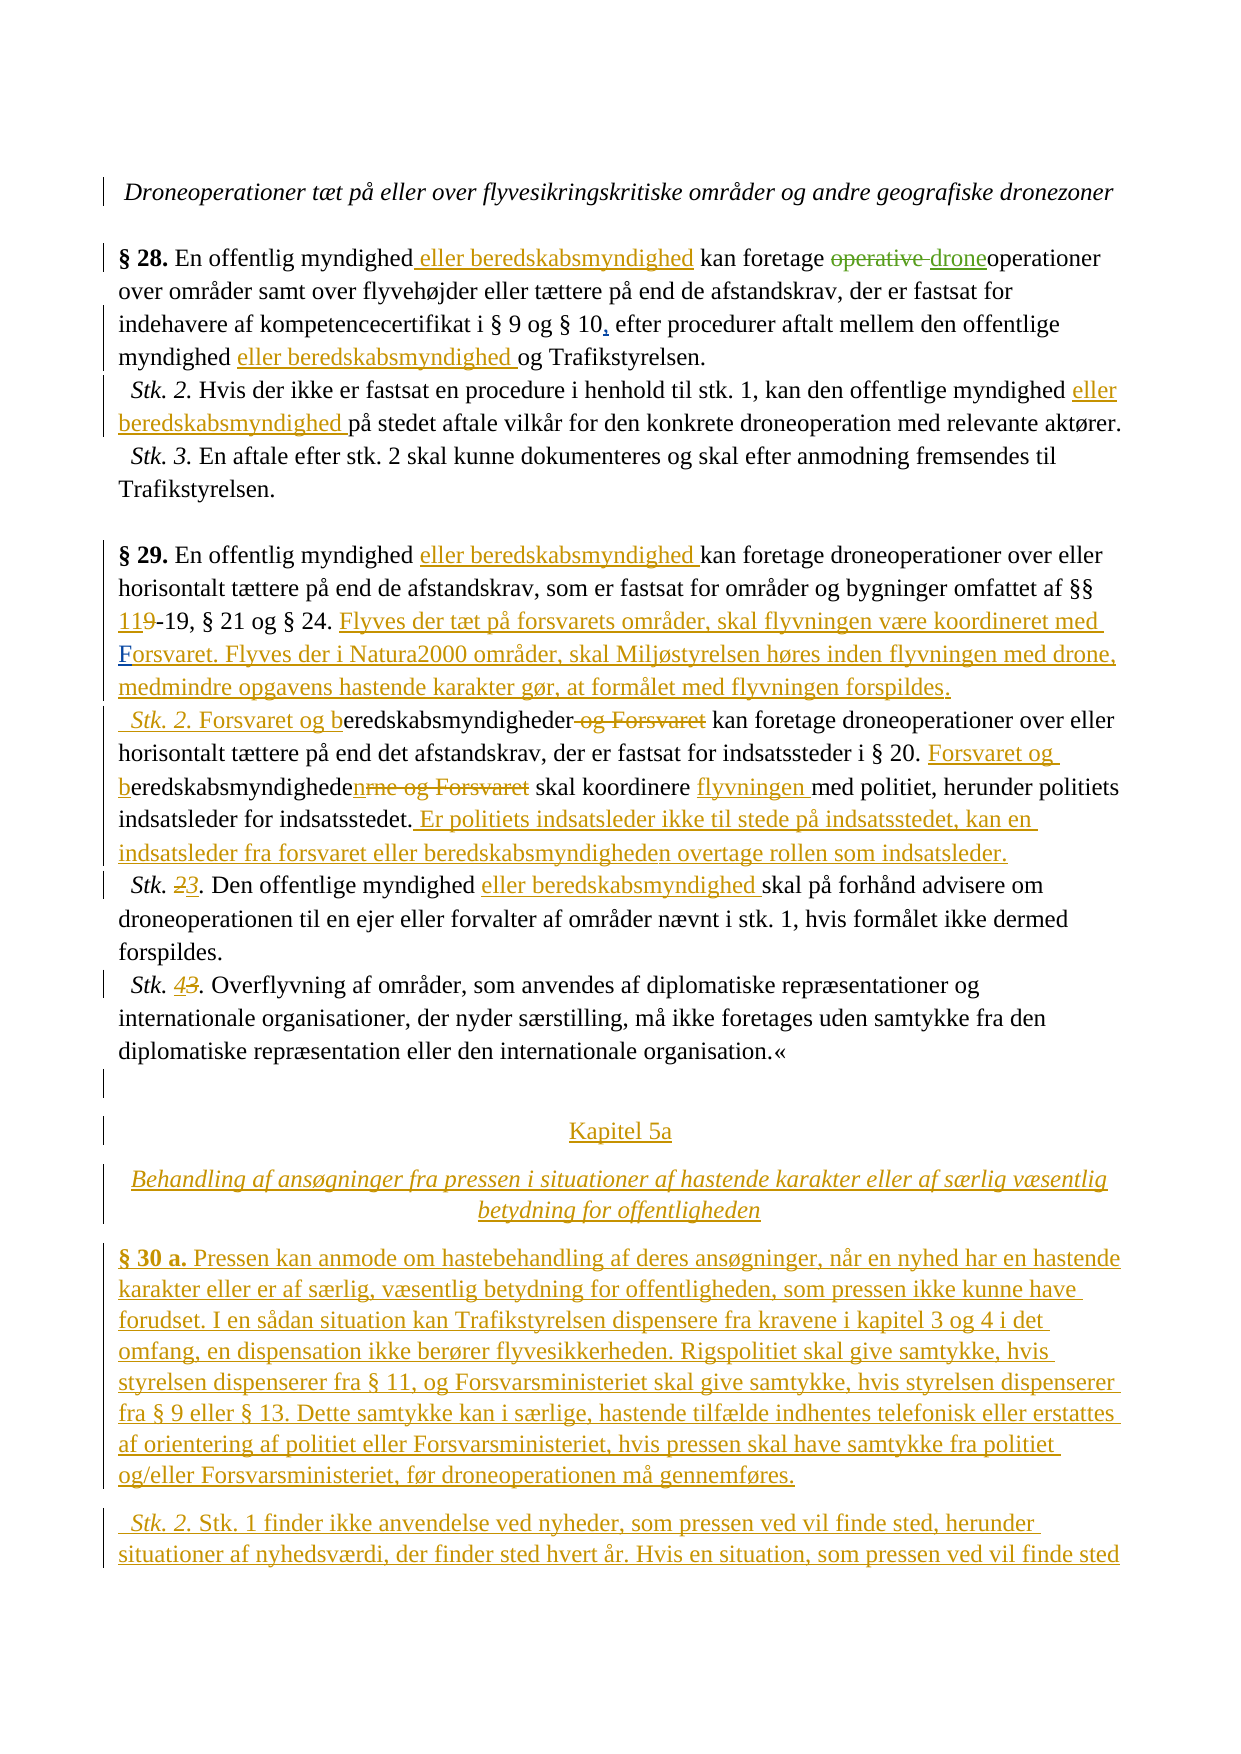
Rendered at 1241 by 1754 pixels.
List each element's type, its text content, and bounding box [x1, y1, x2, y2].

text § 29. En offentlig myndighed kan foretage droneoperationer over eller horisontalt tættere på end de afstandskrav, som er fastsat for områder og bygninger omfattet af §§ -19, § 21 og § 24. [118, 540, 1122, 701]
text Stk. . Den offentlige myndighed skal på forhånd advisere om droneoperationen til en ejer eller forvalter af områder nævnt i stk. 1, hvis formålet ikke dermed forspildes. [118, 871, 1122, 965]
text eredskabsmyndigheder kan foretage droneoperationer over eller horisontalt tættere på end det afstandskrav, der er fastsat for indsatssteder i § 20. eredskabsmyndighede skal koordinere med politiet, herunder politiets indsatsleder for indsatsstedet. [118, 706, 1122, 866]
text Stk. 3. En aftale efter stk. 2 skal kunne dokumenteres og skal efter anmodning fremsendes til Trafikstyrelsen. [118, 441, 1122, 503]
text § 28. En offentlig myndighed kan foretage operationer over områder samt over flyvehøjder eller tættere på end de afstandskrav, der er fastsat for indehavere af kompetencecertifikat i § 9 og § 10 efter procedurer aftalt mellem den offentlige myndighed og Trafikstyrelsen. [118, 243, 1122, 371]
text Droneoperationer tæt på eller over flyvesikringskritiske områder og andre geografiske dronezoner [118, 177, 1122, 206]
text Stk. 2. Hvis der ikke er fastsat en procedure i henhold til stk. 1, kan den offentlige myndighed på stedet aftale vilkår for den konkrete droneoperation med relevante aktører. [118, 375, 1122, 437]
text Stk. . Overflyvning af områder, som anvendes af diplomatiske repræsentationer og internationale organisationer, der nyder særstilling, må ikke foretages uden samtykke fra den diplomatiske repræsentation eller den internationale organisation.« [118, 970, 1122, 1064]
